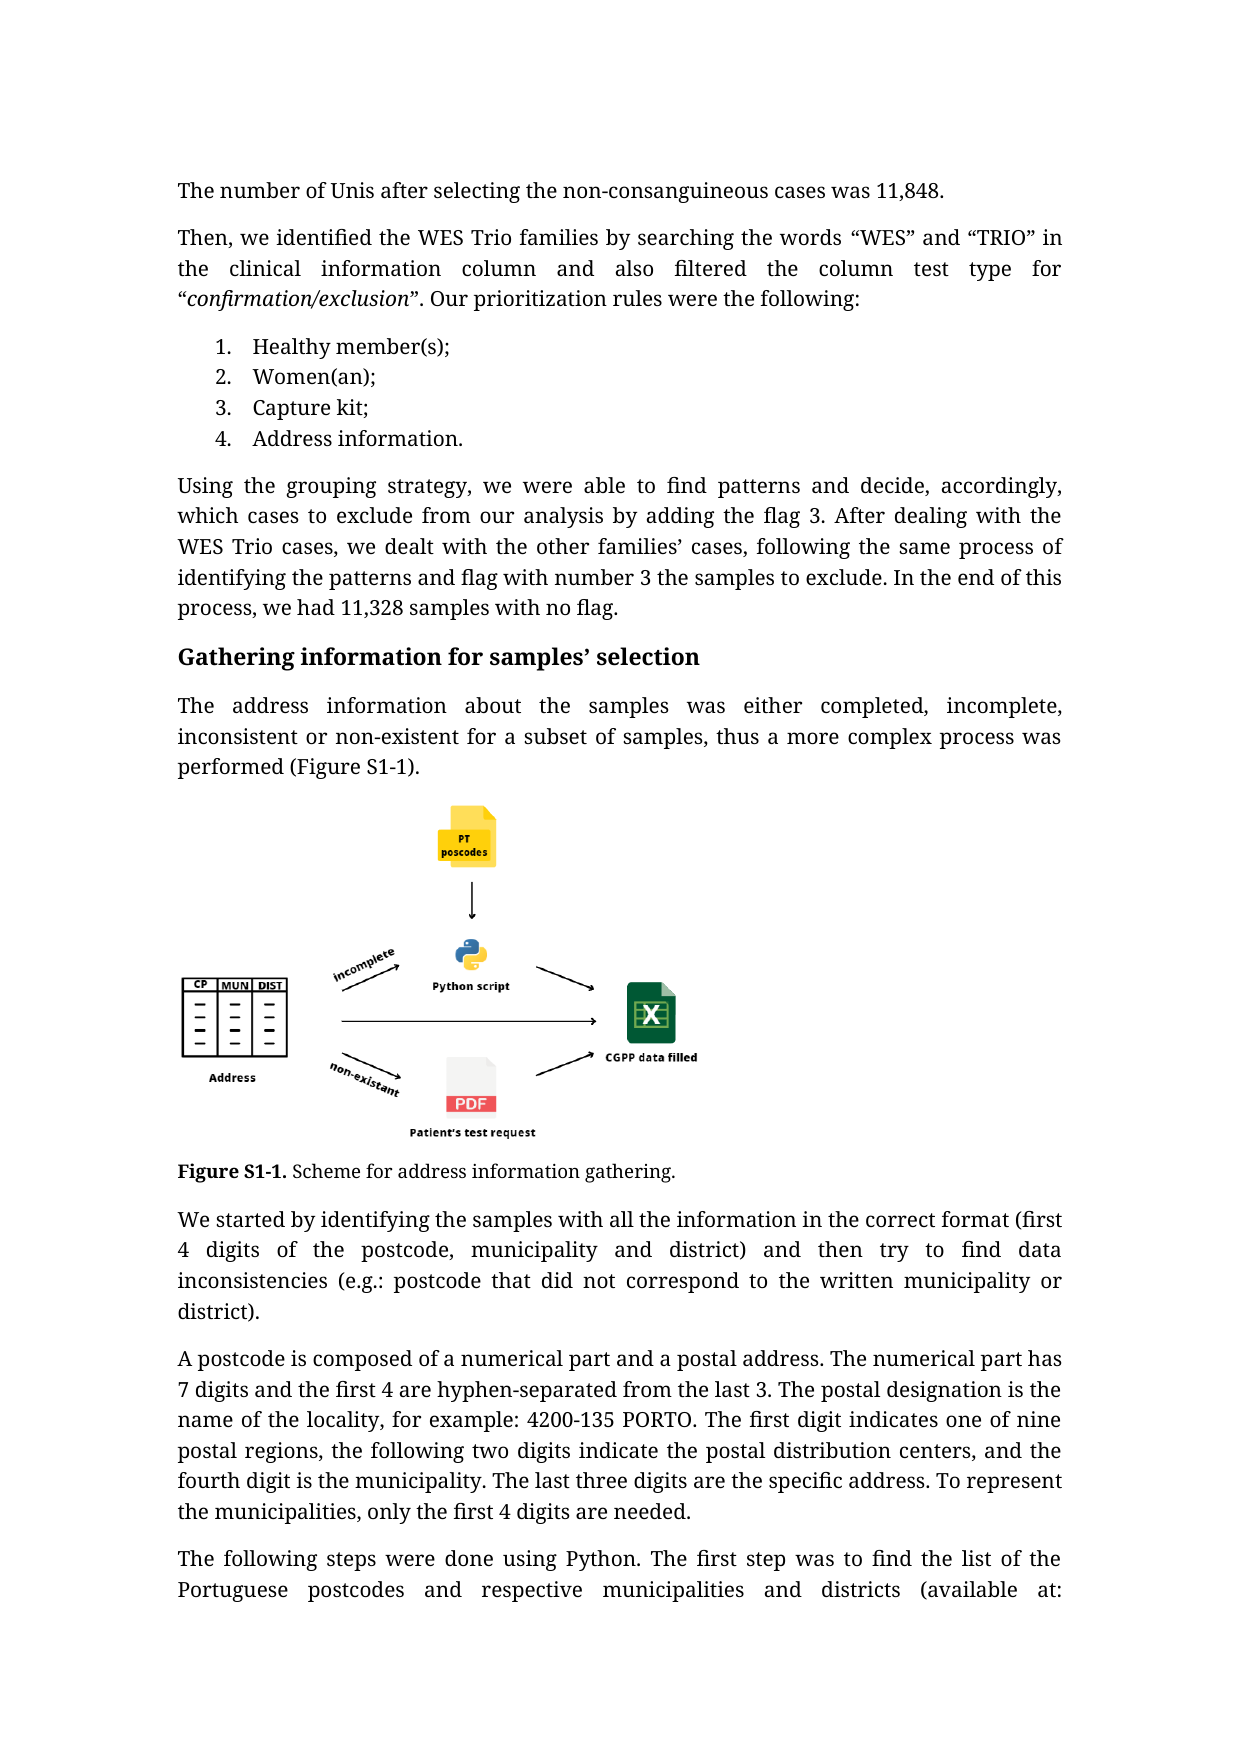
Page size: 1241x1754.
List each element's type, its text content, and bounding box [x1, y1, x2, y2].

list Capture kit; [215, 393, 1063, 422]
text Then, we identified the WES Trio families by searching the words “WES” and “TRIO” in the clinical information column and also filtered the column test type for “confirmation/exclusion”. Our prioritization rules were the following: [177, 223, 1063, 313]
picture [177, 799, 700, 1140]
text Using the grouping strategy, we were able to find patterns and decide, accordingly, which cases to exclude from our analysis by adding the flag 3. After dealing with the WES Trio cases, we dealt with the other families’ cases, following the same process of identifying the patterns and flag with number 3 the samples to exclude. In the end of this process, we had 11,328 samples with no flag. [177, 471, 1063, 622]
text The address information about the samples was either completed, incomplete, inconsistent or non-existent for a subset of samples, thus a more complex process was performed (Figure S1-1). [177, 691, 1063, 781]
text We started by identifying the samples with all the information in the correct format (first 4 digits of the postcode, municipality and district) and then try to find data inconsistencies (e.g.: postcode that did not correspond to the written municipality or district). [177, 1205, 1063, 1325]
list Healthy member(s); [215, 332, 1063, 360]
text Gathering information for samples’ selection [177, 641, 1063, 672]
text Figure S1-1. Scheme for address information gathering. [177, 1159, 1063, 1184]
list Women(an); [215, 362, 1063, 391]
text The number of Unis after selecting the non-consanguineous cases was 11,848. [177, 176, 1063, 204]
list Address information. [215, 424, 1063, 452]
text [177, 1544, 1063, 1604]
text A postcode is composed of a numerical part and a postal address. The numerical part has 7 digits and the first 4 are hyphen-separated from the last 3. The postal designation is the name of the locality, for example: 4200-135 PORTO. The first digit indicates one of nine postal regions, the following two digits indicate the postal distribution centers, and the fourth digit is the municipality. The last three digits are the specific address. To represent the municipalities, only the first 4 digits are needed. [177, 1344, 1063, 1526]
